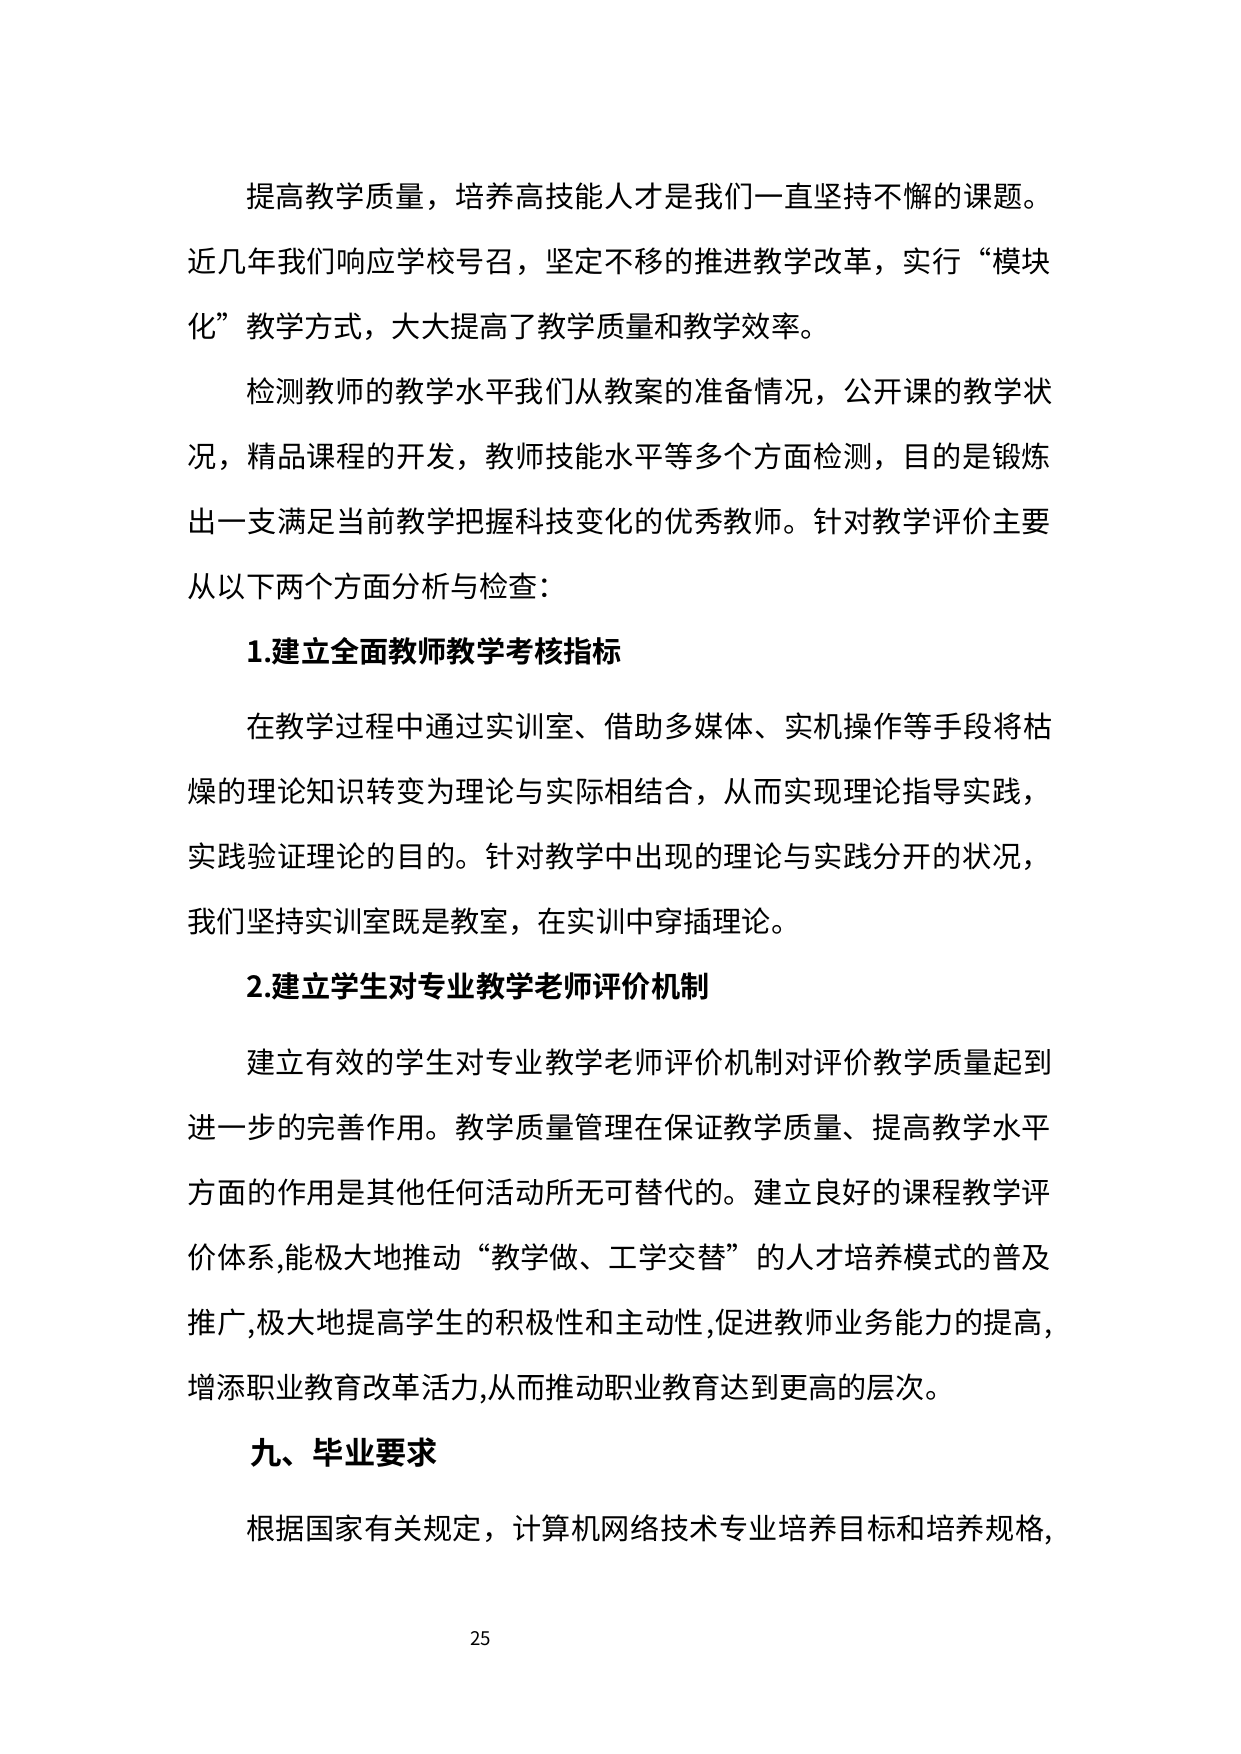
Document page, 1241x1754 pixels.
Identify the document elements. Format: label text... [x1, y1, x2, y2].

text 九、毕业要求 [187, 1418, 1053, 1483]
text 1.建立全面教师教学考核指标 [187, 617, 1053, 682]
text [187, 1494, 1053, 1559]
text 在教学过程中通过实训室、借助多媒体、实机操作等手段将枯燥的理论知识转变为理论与实际相结合，从而实现理论指导实践，实践验证理论的目的。针对教学中出现的理论与实践分开的状况，我们坚持实训室既是教室，在实训中穿插理论。 [187, 692, 1053, 952]
text 提高教学质量，培养高技能人才是我们一直坚持不懈的课题。近几年我们响应学校号召，坚定不移的推进教学改革，实行“模块化”教学方式，大大提高了教学质量和教学效率。 [187, 162, 1053, 357]
text 建立有效的学生对专业教学老师评价机制对评价教学质量起到进一步的完善作用。教学质量管理在保证教学质量、提高教学水平方面的作用是其他任何活动所无可替代的。建立良好的课程教学评价体系,能极大地推动“教学做、工学交替”的人才培养模式的普及推广,极大地提高学生的积极性和主动性,促进教师业务能力的提高,增添职业教育改革活力,从而推动职业教育达到更高的层次。 [187, 1028, 1053, 1418]
text 检测教师的教学水平我们从教案的准备情况，公开课的教学状况，精品课程的开发，教师技能水平等多个方面检测，目的是锻炼出一支满足当前教学把握科技变化的优秀教师。针对教学评价主要从以下两个方面分析与检查： [187, 357, 1053, 617]
text 2.建立学生对专业教学老师评价机制 [187, 952, 1053, 1017]
